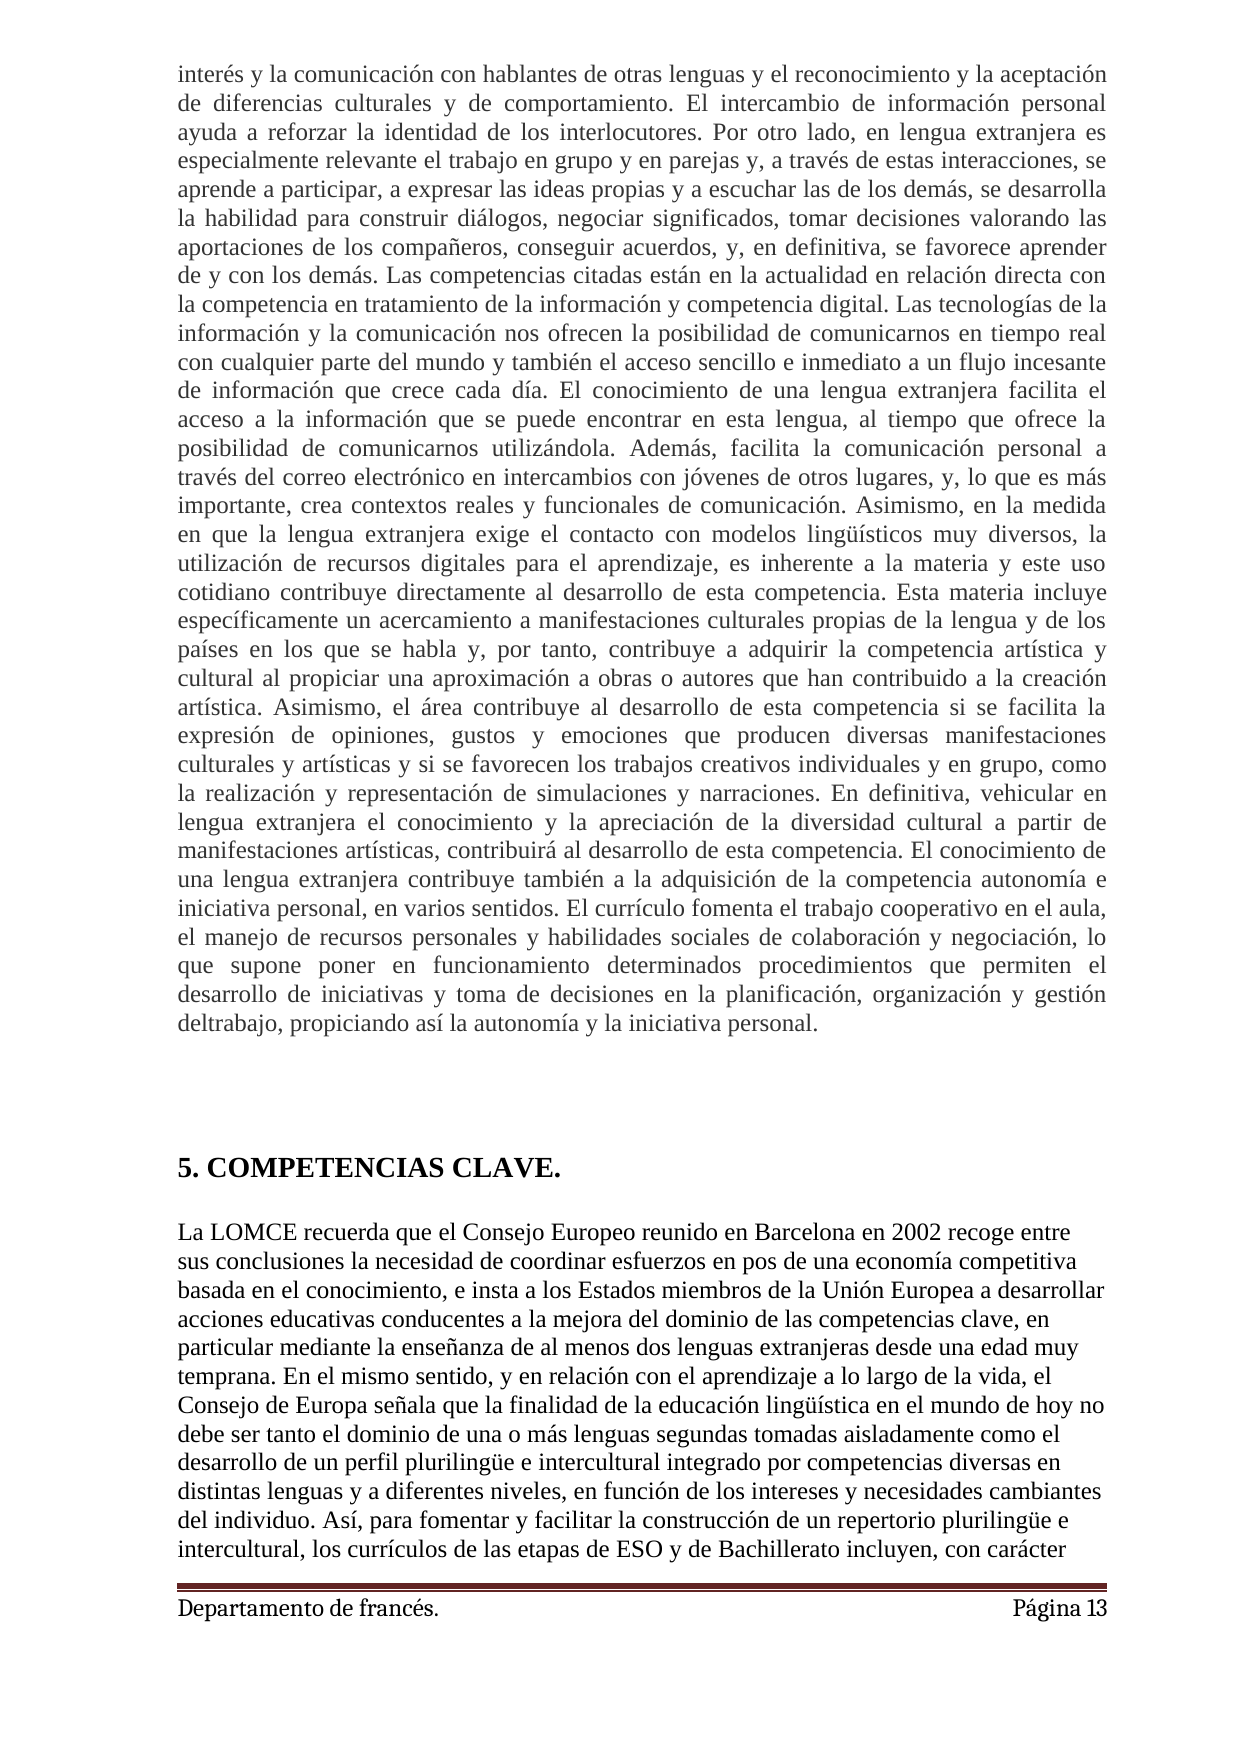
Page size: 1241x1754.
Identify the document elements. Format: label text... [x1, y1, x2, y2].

text 5. COMPETENCIAS CLAVE. [177, 1150, 1107, 1184]
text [177, 59, 1107, 1037]
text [177, 1217, 1107, 1562]
